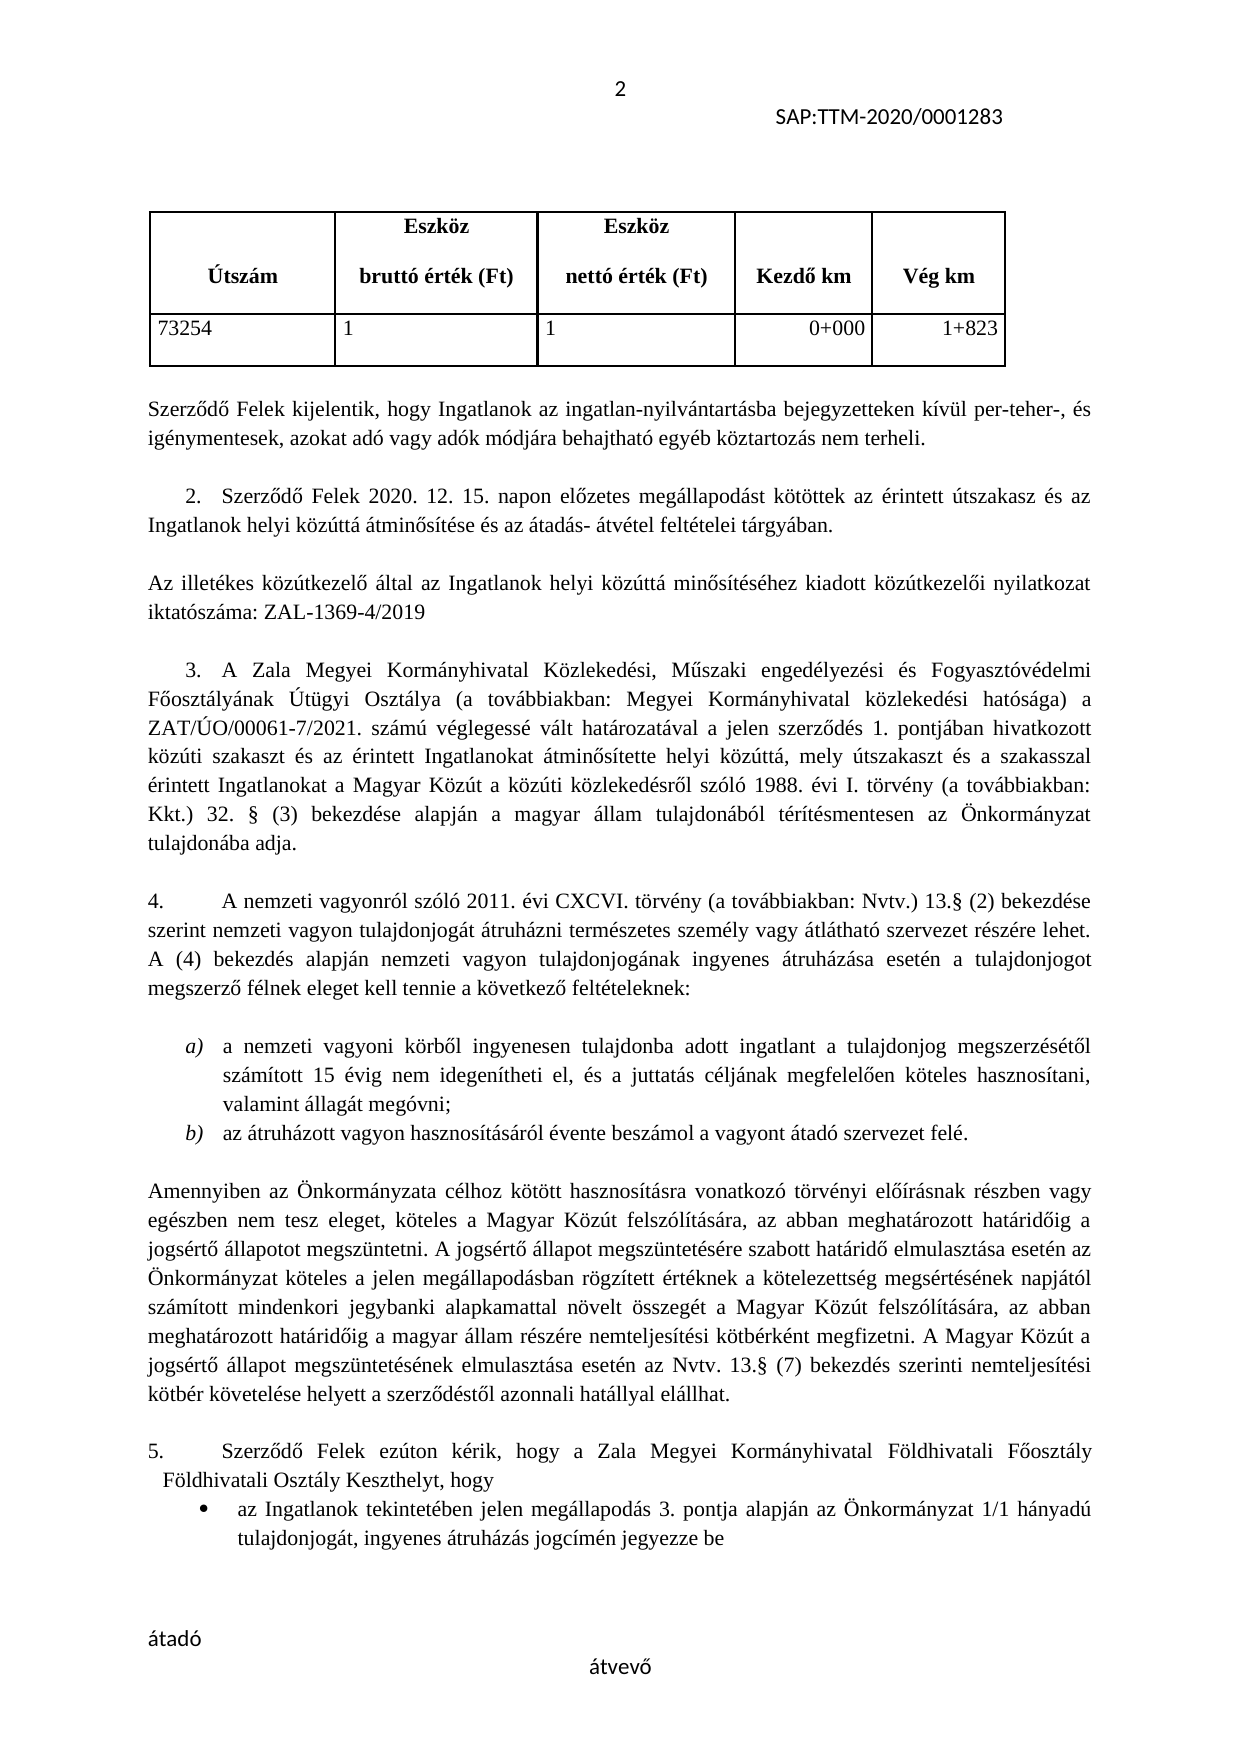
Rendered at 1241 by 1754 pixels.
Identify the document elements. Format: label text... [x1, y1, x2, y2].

table_cell 1 [336, 315, 536, 365]
table_cell 0+000 [736, 315, 871, 365]
table_header Kezdő km [736, 213, 871, 313]
list Szerződő Felek 2020. 12. 15. napon előzetes megállapodást kötöttek az érintett útszakasz és az Ingatlanok helyi közúttá átminősítése és az átadás- átvétel feltételei tárgyában. [148, 483, 1092, 537]
table_cell 1+823 [873, 315, 1004, 365]
table_header Vég km [873, 213, 1004, 313]
text Amennyiben az Önkormányzata célhoz kötött hasznosításra vonatkozó törvényi előírásnak részben vagy egészben nem tesz eleget, köteles a Magyar Közút felszólítására, az abban meghatározott határidőig a jogsértő állapotot megszüntetni. A jogsértő állapot megszüntetésére szabott határidő elmulasztása esetén az Önkormányzat köteles a jelen megállapodásban rögzített értéknek a kötelezettség megsértésének napjától számított mindenkori jegybanki alapkamattal növelt összegét a Magyar Közút felszólítására, az abban meghatározott határidőig a magyar állam részére nemteljesítési kötbérként megfizetni. A Magyar Közút a jogsértő állapot megszüntetésének elmulasztása esetén az Nvtv. 13.§ (7) bekezdés szerinti nemteljesítési kötbér követelése helyett a szerződéstől azonnali hatállyal elállhat. [148, 1178, 1092, 1406]
list az átruházott vagyon hasznosításáról évente beszámol a vagyont átadó szervezet felé. [185, 1120, 1092, 1145]
text Szerződő Felek kijelentik, hogy Ingatlanok az ingatlan-nyilvántartásba bejegyzetteken kívül per-teher-, és igénymentesek, azokat adó vagy adók módjára behajtható egyéb köztartozás nem terheli. [148, 396, 1092, 450]
list A Zala Megyei Kormányhivatal Közlekedési, Műszaki engedélyezési és Fogyasztóvédelmi Főosztályának Útügyi Osztálya (a továbbiakban: Megyei Kormányhivatal közlekedési hatósága) a ZAT/ÚO/00061-7/2021. számú véglegessé vált határozatával a jelen szerződés 1. pontjában hivatkozott közúti szakaszt és az érintett Ingatlanokat átminősítette helyi közúttá, mely útszakaszt és a szakasszal érintett Ingatlanokat a Magyar Közút a közúti közlekedésről szóló 1988. évi I. törvény (a továbbiakban: Kkt.) 32. § (3) bekezdése alapján a magyar állam tulajdonából térítésmentesen az Önkormányzat tulajdonába adja. [148, 657, 1092, 856]
table_cell 1 [539, 315, 734, 365]
table_header Útszám [151, 213, 334, 313]
table_header Eszköz nettó érték (Ft) [539, 213, 734, 313]
list A nemzeti vagyonról szóló 2011. évi CXCVI. törvény (a továbbiakban: Nvtv.) 13.§ (2) bekezdése szerint nemzeti vagyon tulajdonjogát átruházni természetes személy vagy átlátható szervezet részére lehet. A (4) bekezdés alapján nemzeti vagyon tulajdonjogának ingyenes átruházása esetén a tulajdonjogot megszerző félnek eleget kell tennie a következő feltételeknek: [148, 888, 1092, 1000]
table_header Eszköz bruttó érték (Ft) [336, 213, 536, 313]
list a nemzeti vagyoni körből ingyenesen tulajdonba adott ingatlant a tulajdonjog megszerzésétől számított 15 évig nem idegenítheti el, és a juttatás céljának megfelelően köteles hasznosítani, valamint állagát megóvni; [185, 1033, 1092, 1116]
table_cell 73254 [151, 315, 334, 365]
text Az illetékes közútkezelő által az Ingatlanok helyi közúttá minősítéséhez kiadott közútkezelői nyilatkozat iktatószáma: ZAL-1369-4/2019 [148, 570, 1092, 624]
list Szerződő Felek ezúton kérik, hogy a Zala Megyei Kormányhivatal Földhivatali Főosztály Földhivatali Osztály Keszthelyt, hogy [148, 1438, 1092, 1493]
list az Ingatlanok tekintetében jelen megállapodás 3. pontja alapján az Önkormányzat 1/1 hányadú tulajdonjogát, ingyenes átruházás jogcímén jegyezze be [200, 1496, 1092, 1551]
